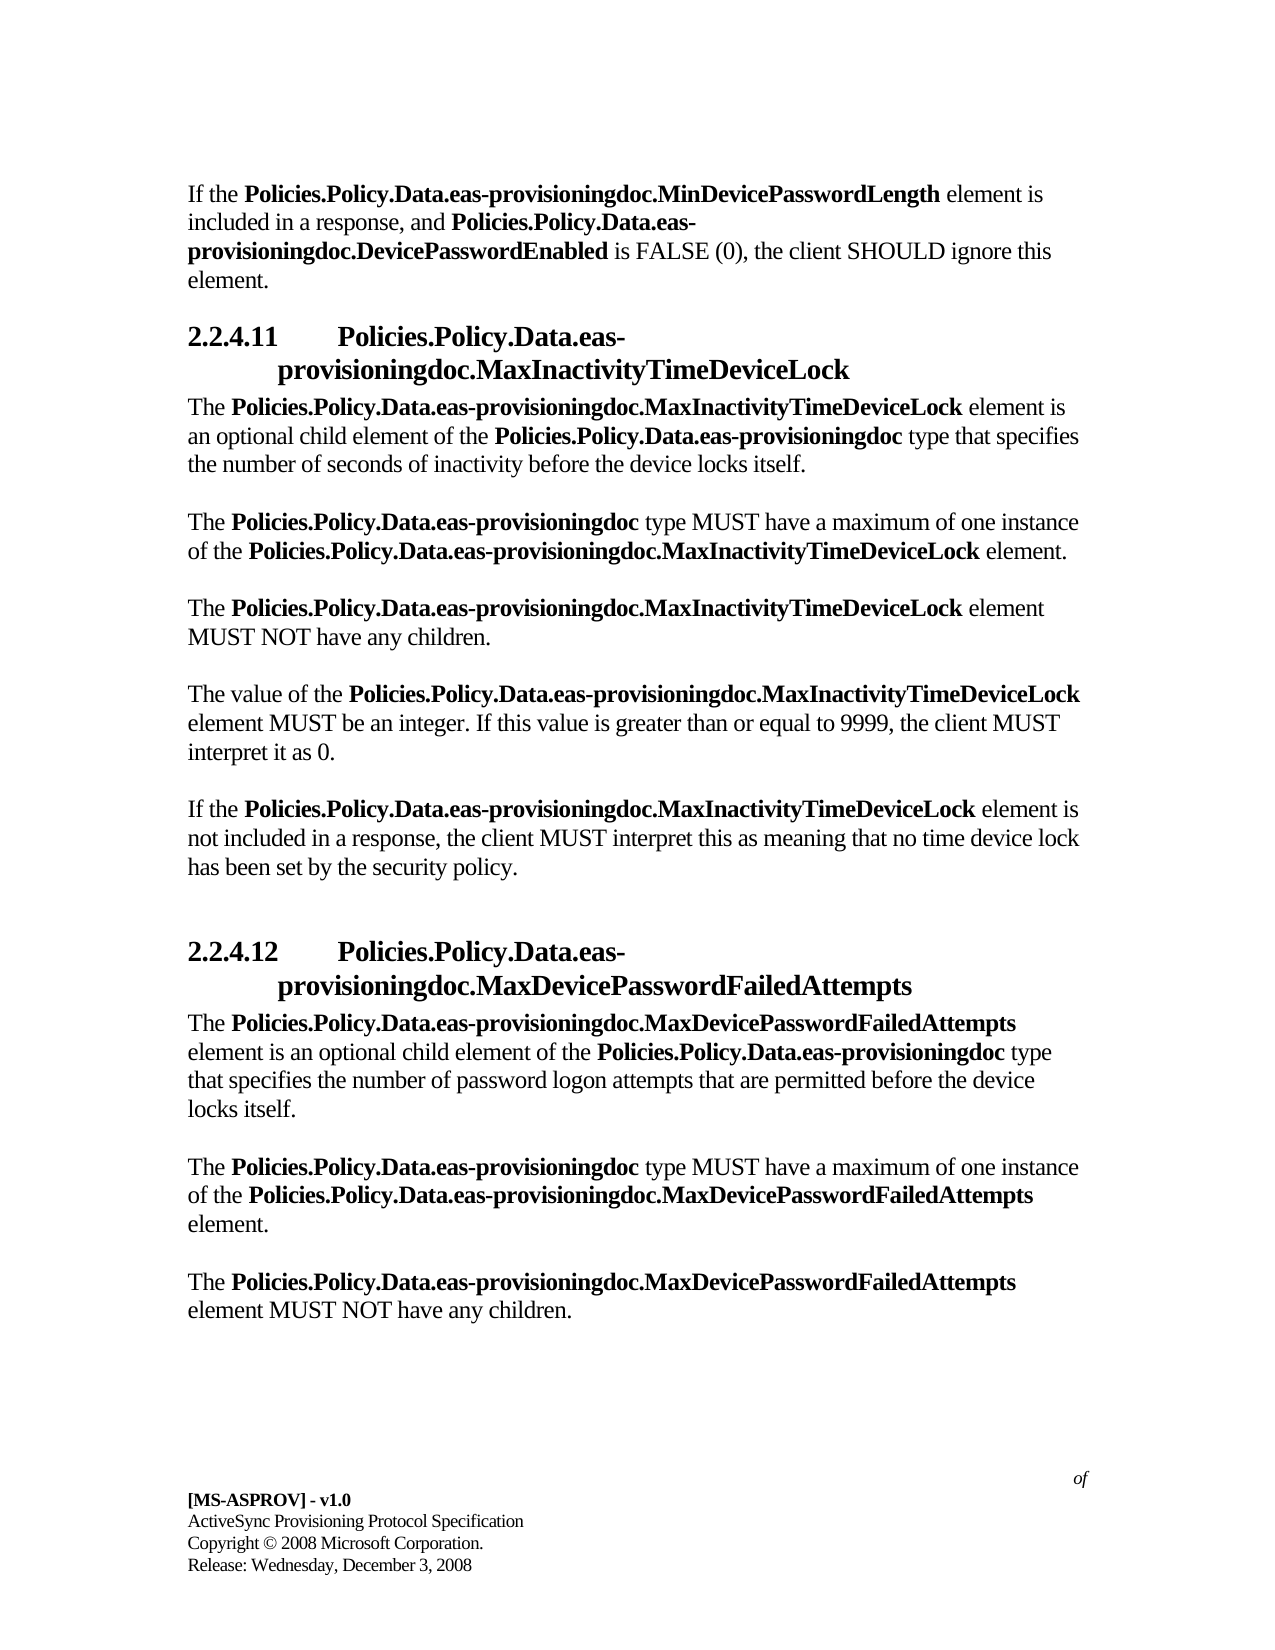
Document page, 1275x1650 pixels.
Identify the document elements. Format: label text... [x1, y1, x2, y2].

text The Policies.Policy.Data.eas-provisioningdoc type MUST have a maximum of one instance of the Policies.Policy.Data.eas-provisioningdoc.MaxInactivityTimeDeviceLock element. [187, 507, 1087, 564]
text The Policies.Policy.Data.eas-provisioningdoc type MUST have a maximum of one instance of the Policies.Policy.Data.eas-provisioningdoc.MaxDevicePasswordFailedAttempts element. [187, 1152, 1087, 1238]
text The value of the Policies.Policy.Data.eas-provisioningdoc.MaxInactivityTimeDeviceLock element MUST be an integer. If this value is greater than or equal to 9999, the client MUST interpret it as 0. [187, 679, 1087, 766]
text The Policies.Policy.Data.eas-provisioningdoc.MaxDevicePasswordFailedAttempts element MUST NOT have any children. [187, 1267, 1087, 1324]
subtitle Policies.Policy.Data.eas-provisioningdoc.MaxInactivityTimeDeviceLock [187, 319, 1087, 386]
text If the Policies.Policy.Data.eas-provisioningdoc.MaxInactivityTimeDeviceLock element is not included in a response, the client MUST interpret this as meaning that no time device lock has been set by the security policy. [187, 794, 1087, 881]
text The Policies.Policy.Data.eas-provisioningdoc.MaxInactivityTimeDeviceLock element MUST NOT have any children. [187, 593, 1087, 651]
text If the Policies.Policy.Data.eas-provisioningdoc.MinDevicePasswordLength element is included in a response, and Policies.Policy.Data.eas-provisioningdoc.DevicePasswordEnabled is FALSE (0), the client SHOULD ignore this element. [187, 179, 1087, 294]
subtitle Policies.Policy.Data.eas-provisioningdoc.MaxDevicePasswordFailedAttempts [187, 934, 1087, 1002]
text The Policies.Policy.Data.eas-provisioningdoc.MaxDevicePasswordFailedAttempts element is an optional child element of the Policies.Policy.Data.eas-provisioningdoc type that specifies the number of password logon attempts that are permitted before the device locks itself. [187, 1008, 1087, 1123]
text The Policies.Policy.Data.eas-provisioningdoc.MaxInactivityTimeDeviceLock element is an optional child element of the Policies.Policy.Data.eas-provisioningdoc type that specifies the number of seconds of inactivity before the device locks itself. [187, 392, 1087, 478]
